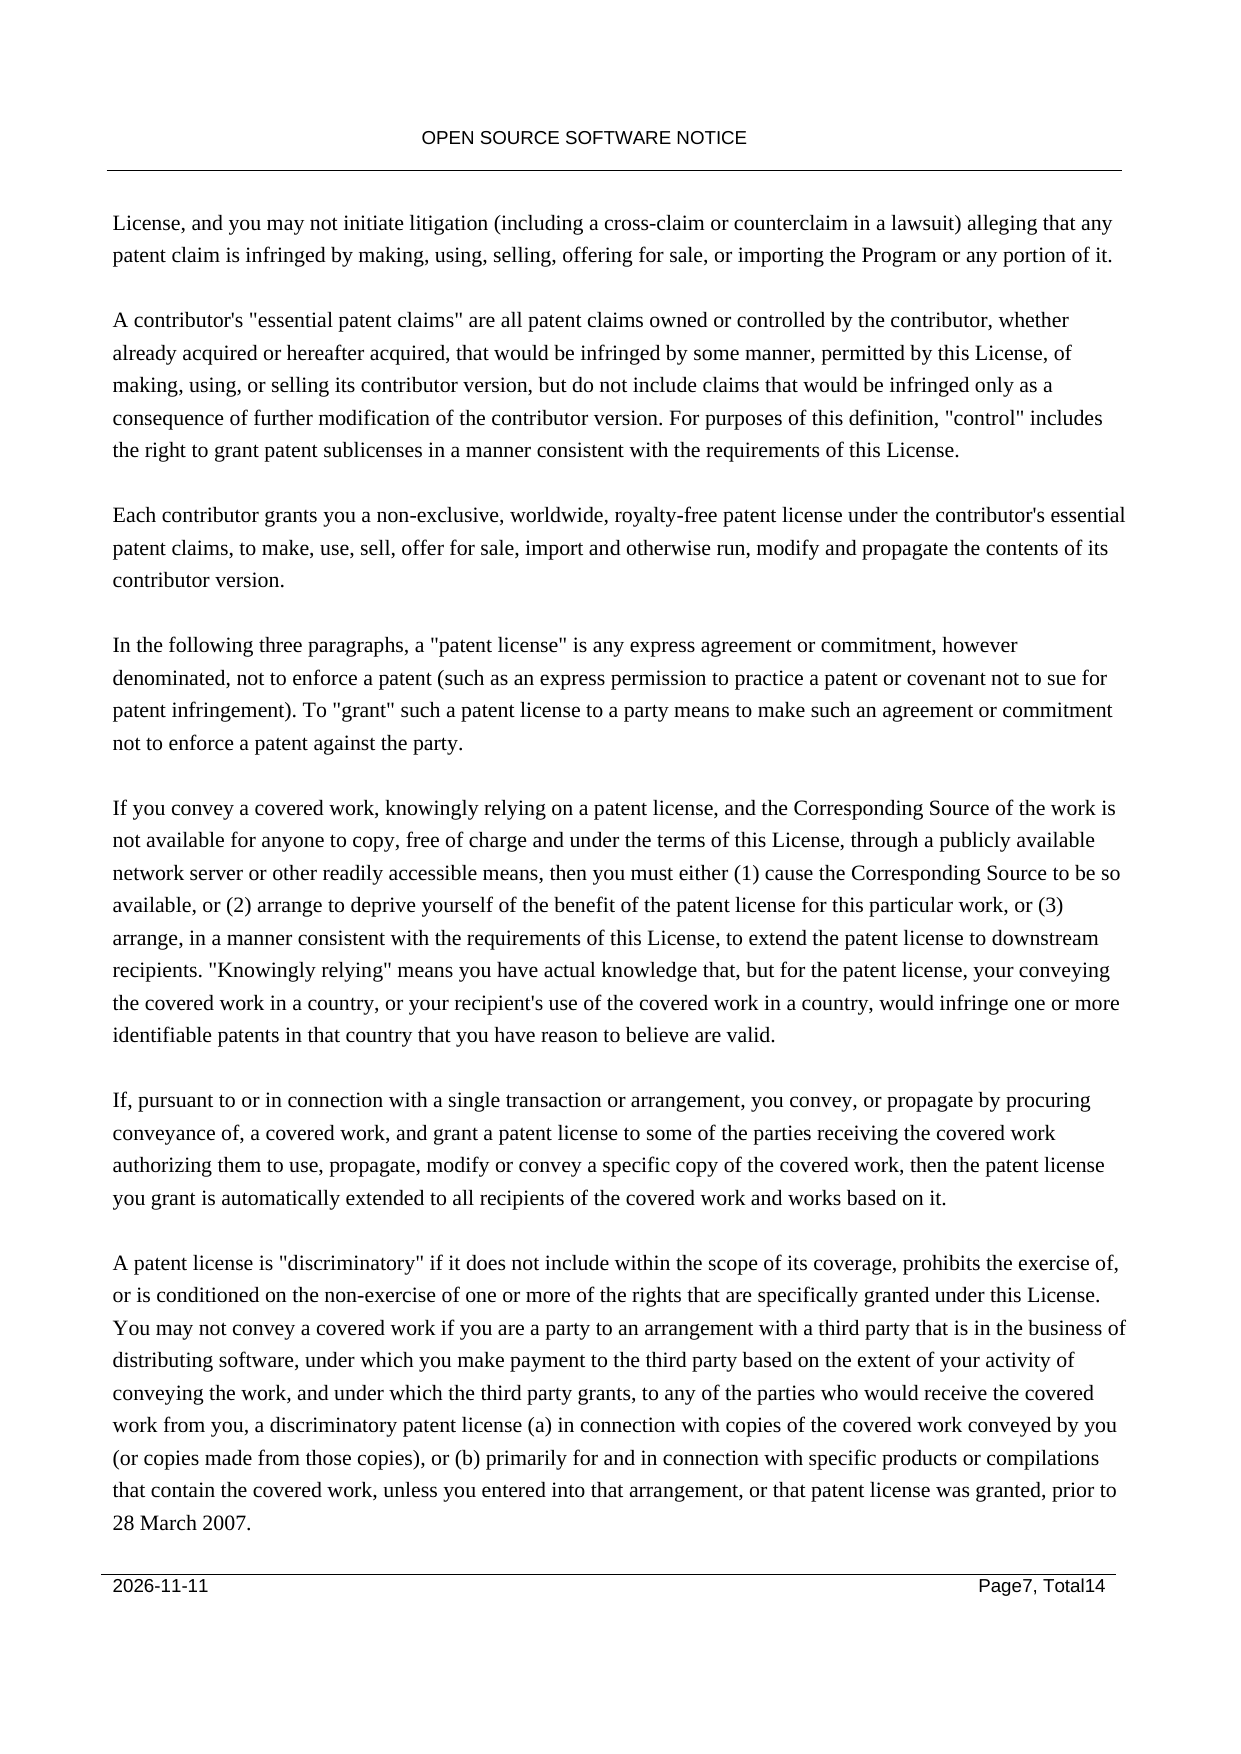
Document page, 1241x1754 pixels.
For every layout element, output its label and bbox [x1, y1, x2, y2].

text [112, 206, 1128, 1539]
